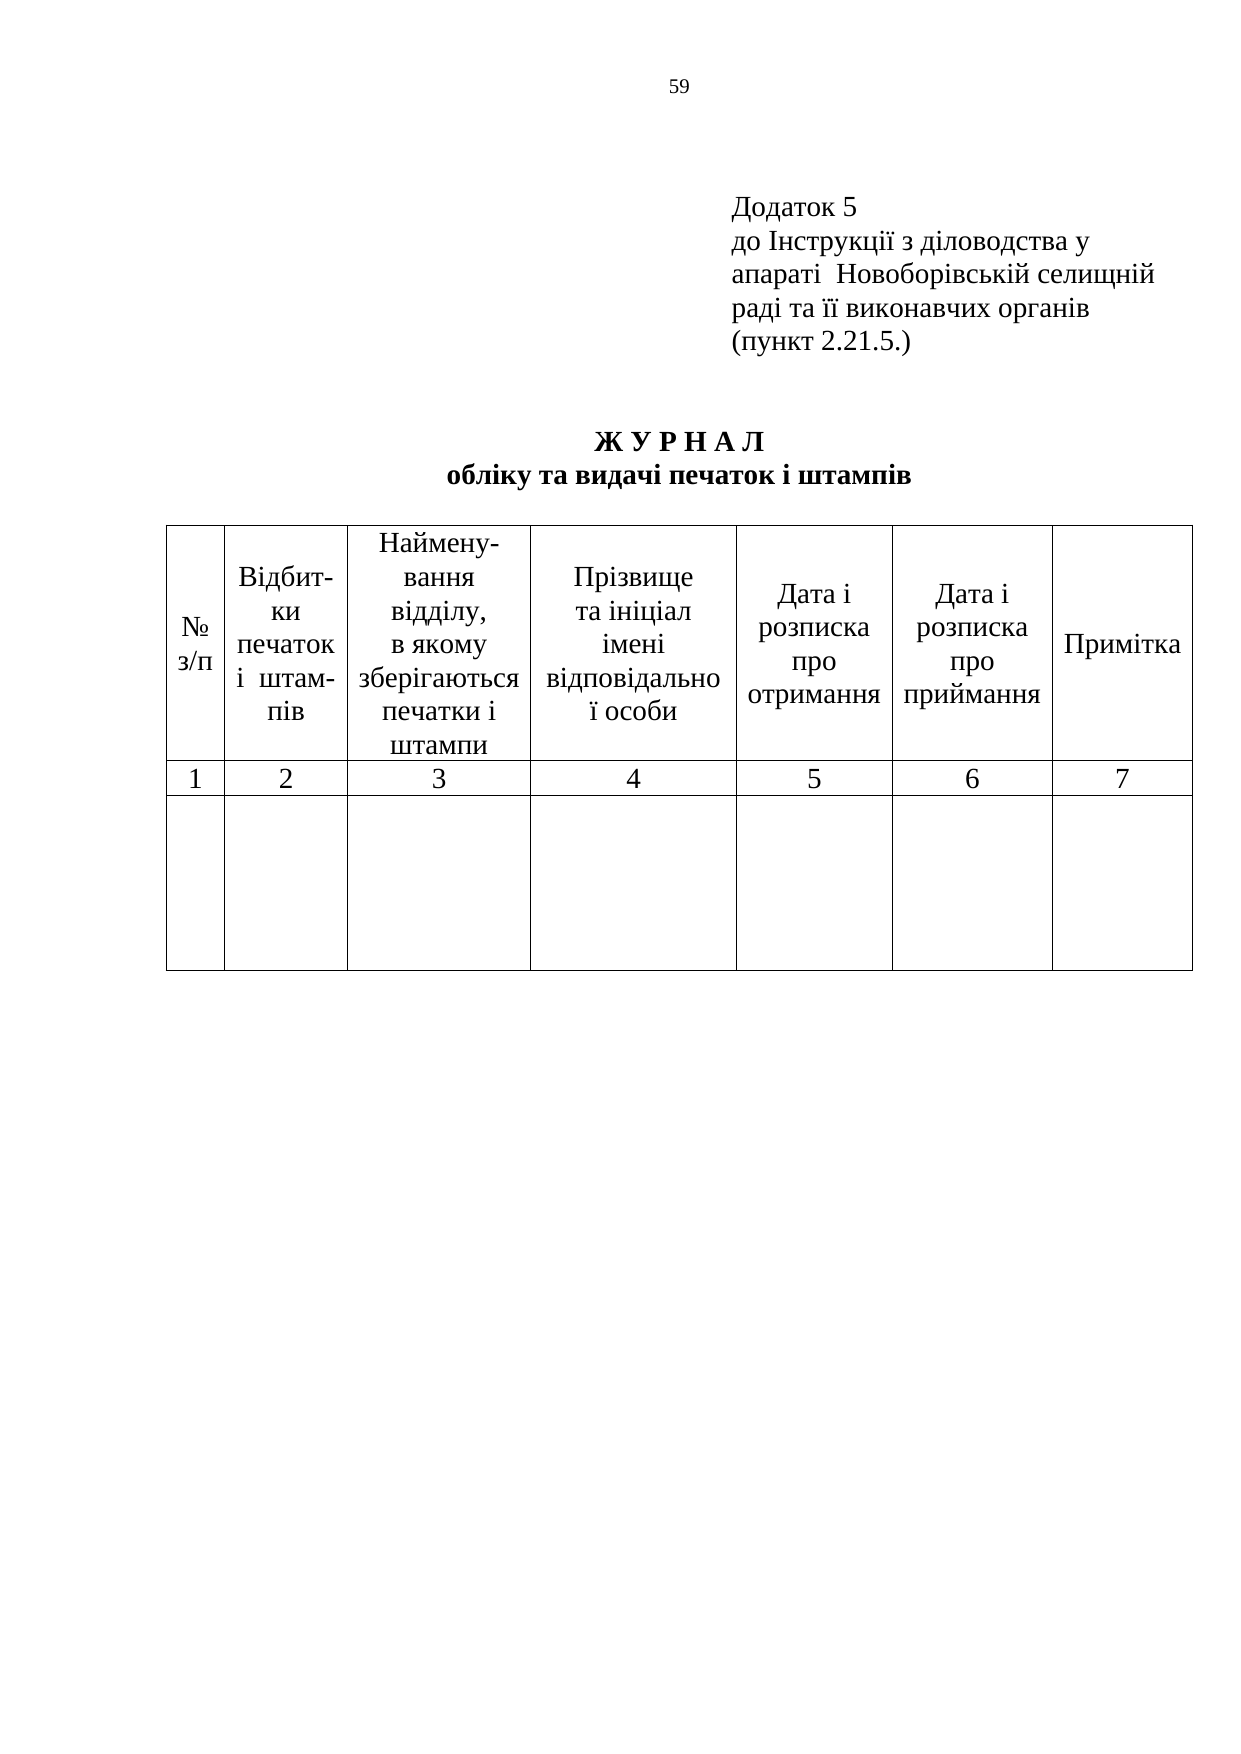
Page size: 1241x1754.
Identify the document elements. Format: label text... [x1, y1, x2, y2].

table_header Відбит-ки печаток і штам-пів [225, 526, 347, 760]
table_cell 1 [167, 761, 224, 795]
table_cell [737, 796, 892, 969]
text обліку та видачі печаток і штампів [177, 457, 1181, 491]
text Додаток 5 до Інструкції з діловодства у апараті Новоборівській селищній раді та її виконавчих органів (пункт 2.21.5.) [731, 189, 1181, 357]
table_cell [167, 796, 224, 969]
table_cell [531, 796, 736, 969]
table_header Наймену-вання відділу, в якому зберігаються печатки і штампи [348, 526, 530, 760]
table_header Дата і розписка про приймання [893, 526, 1052, 760]
table_header № з/п [167, 526, 224, 760]
table_cell [348, 796, 530, 969]
table_cell 2 [225, 761, 347, 795]
table_cell 4 [531, 761, 736, 795]
table_cell 7 [1053, 761, 1192, 795]
table_cell [893, 796, 1052, 969]
table_cell 5 [737, 761, 892, 795]
table_header Дата і розписка про отримання [737, 526, 892, 760]
table_cell [225, 796, 347, 969]
table_cell 6 [893, 761, 1052, 795]
table_cell 3 [348, 761, 530, 795]
table_header Примітка [1053, 526, 1192, 760]
table_cell [1053, 796, 1192, 969]
text Ж У Р Н А Л [177, 424, 1181, 457]
table_header Прізвище та ініціал імені відповідальної особи [531, 526, 736, 760]
